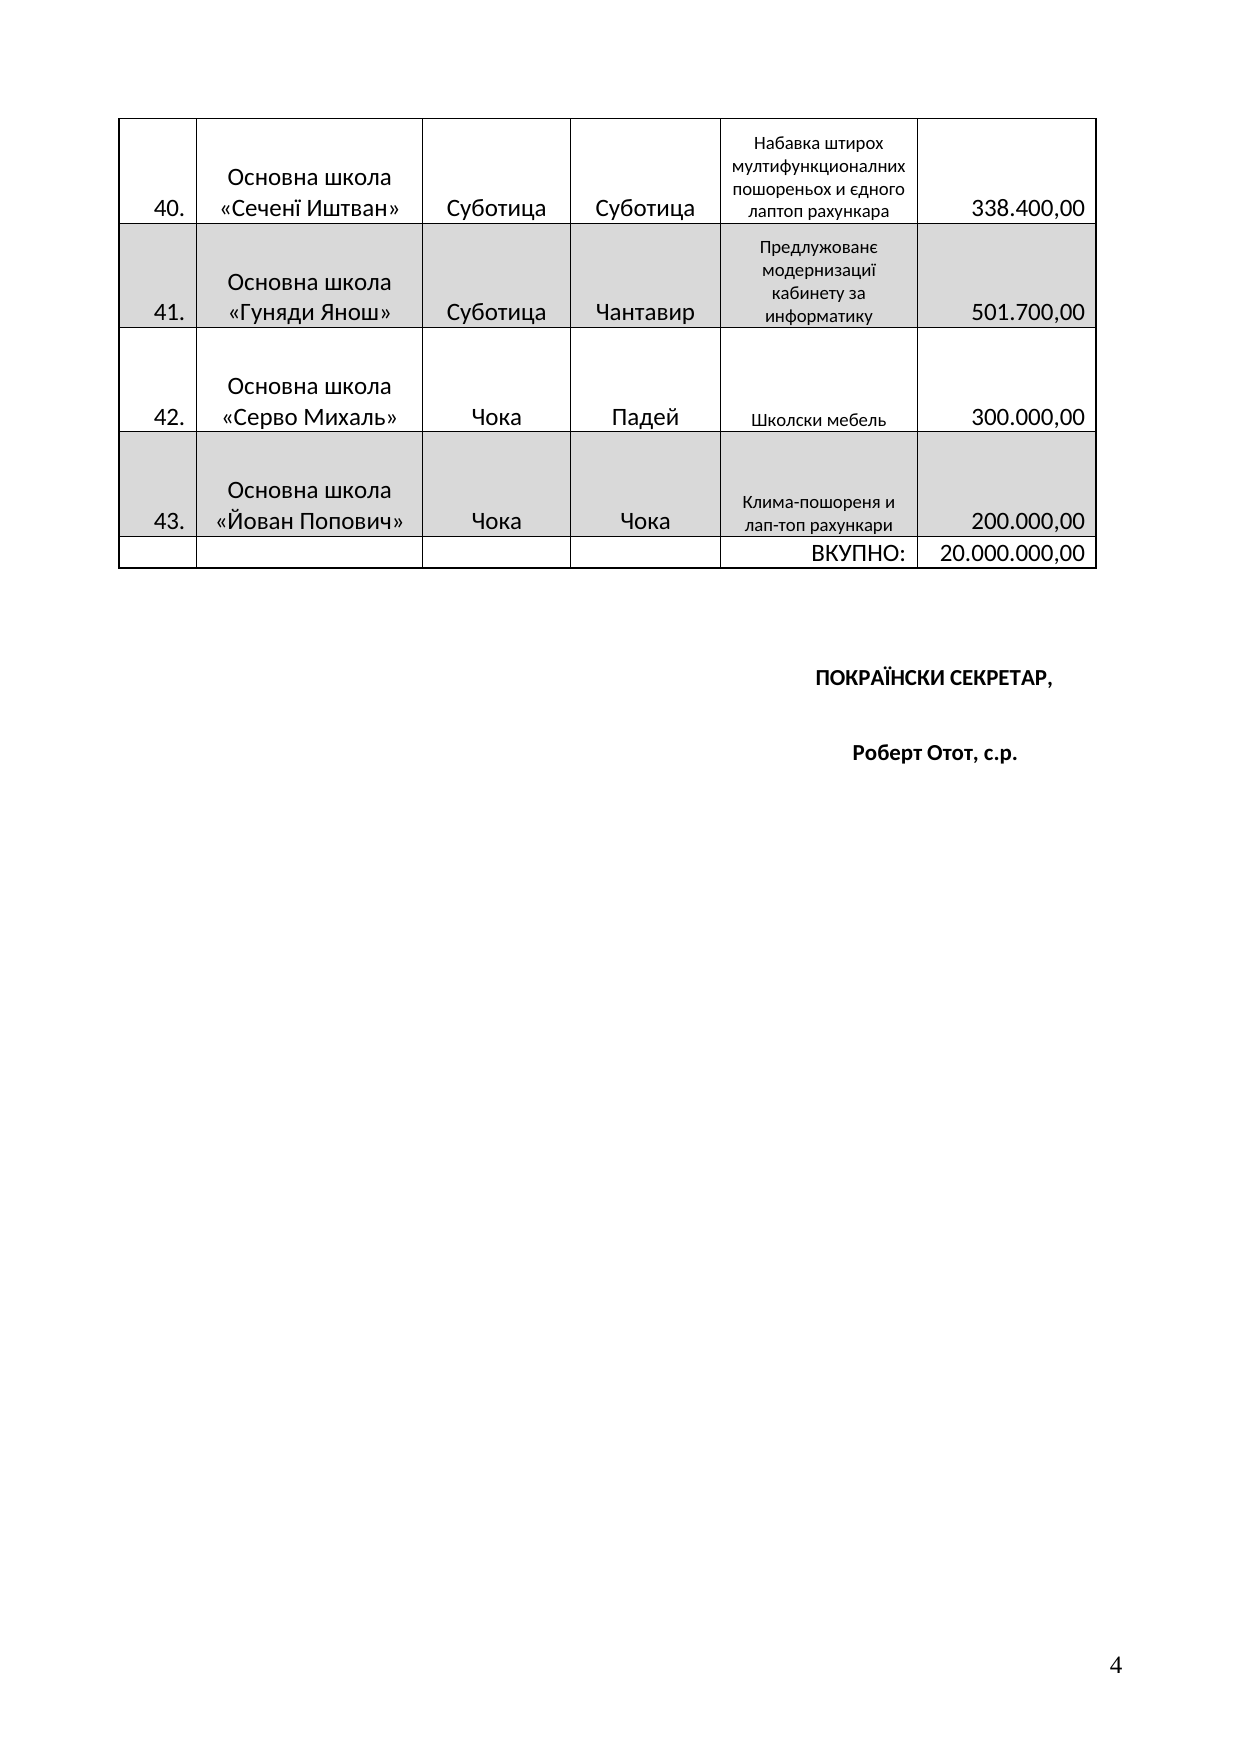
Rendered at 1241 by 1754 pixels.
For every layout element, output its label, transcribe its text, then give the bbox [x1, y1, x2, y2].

table_cell [571, 537, 720, 567]
table_cell 20.000.000,00 [918, 537, 1095, 567]
table_cell Суботица [571, 119, 720, 222]
table_cell Предлужованє модернизациї кабинету за информатику [721, 224, 917, 327]
table_cell 338.400,00 [918, 119, 1095, 222]
table_cell Чока [423, 328, 570, 431]
table_cell Основна школа «Йован Попович» [197, 432, 422, 536]
table_cell Чока [571, 432, 720, 536]
table_cell ВКУПНО: [721, 537, 917, 567]
table_cell 42. [120, 328, 196, 431]
table_cell 43. [120, 432, 196, 536]
table_cell Чока [423, 432, 570, 536]
table_cell [120, 537, 196, 567]
text ПОКРАЇНСКИ СЕКРЕТАР, [193, 663, 1122, 691]
table_cell Набавка штирох мултифункционалних пошореньох и єдного лаптоп рахункара [721, 119, 917, 222]
table_cell Основна школа «Сеченї Иштван» [197, 119, 422, 222]
table_cell [197, 537, 422, 567]
table_cell Клима-пошореня и лап-топ рахункари [721, 432, 917, 536]
table_cell 41. [120, 224, 196, 327]
table_cell 501.700,00 [918, 224, 1095, 327]
table_cell Суботица [423, 224, 570, 327]
text Роберт Отот, с.р. [774, 738, 1122, 766]
table_cell Основна школа «Гуняди Янош» [197, 224, 422, 327]
table_cell Чантавир [571, 224, 720, 327]
table_cell [423, 537, 570, 567]
table_cell Падей [571, 328, 720, 431]
table_cell Школски мебель [721, 328, 917, 431]
table_cell Суботица [423, 119, 570, 222]
table_cell 40. [120, 119, 196, 222]
table_cell 200.000,00 [918, 432, 1095, 536]
table_cell Основна школа «Серво Михаль» [197, 328, 422, 431]
table_cell 300.000,00 [918, 328, 1095, 431]
